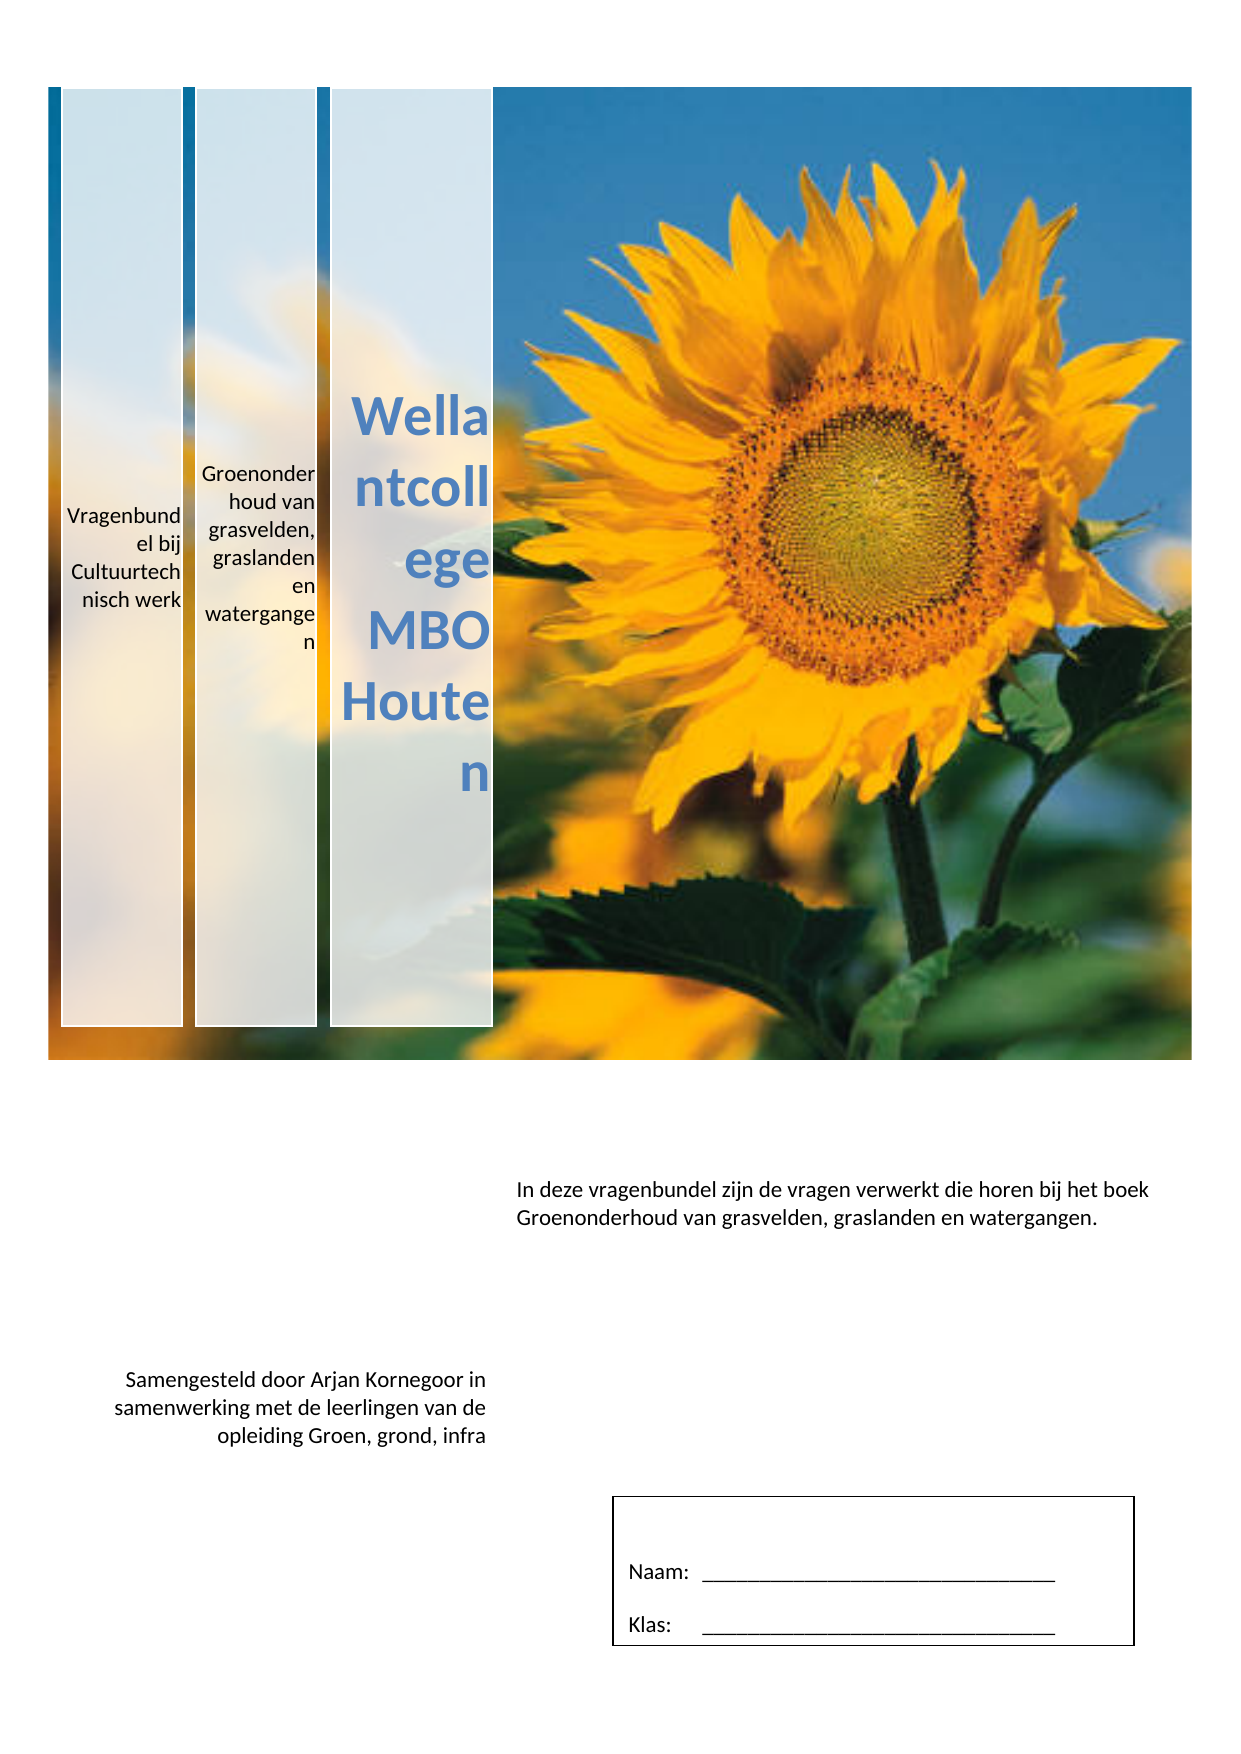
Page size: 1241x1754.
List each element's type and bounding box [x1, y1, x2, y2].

picture [48, 87, 1192, 1060]
